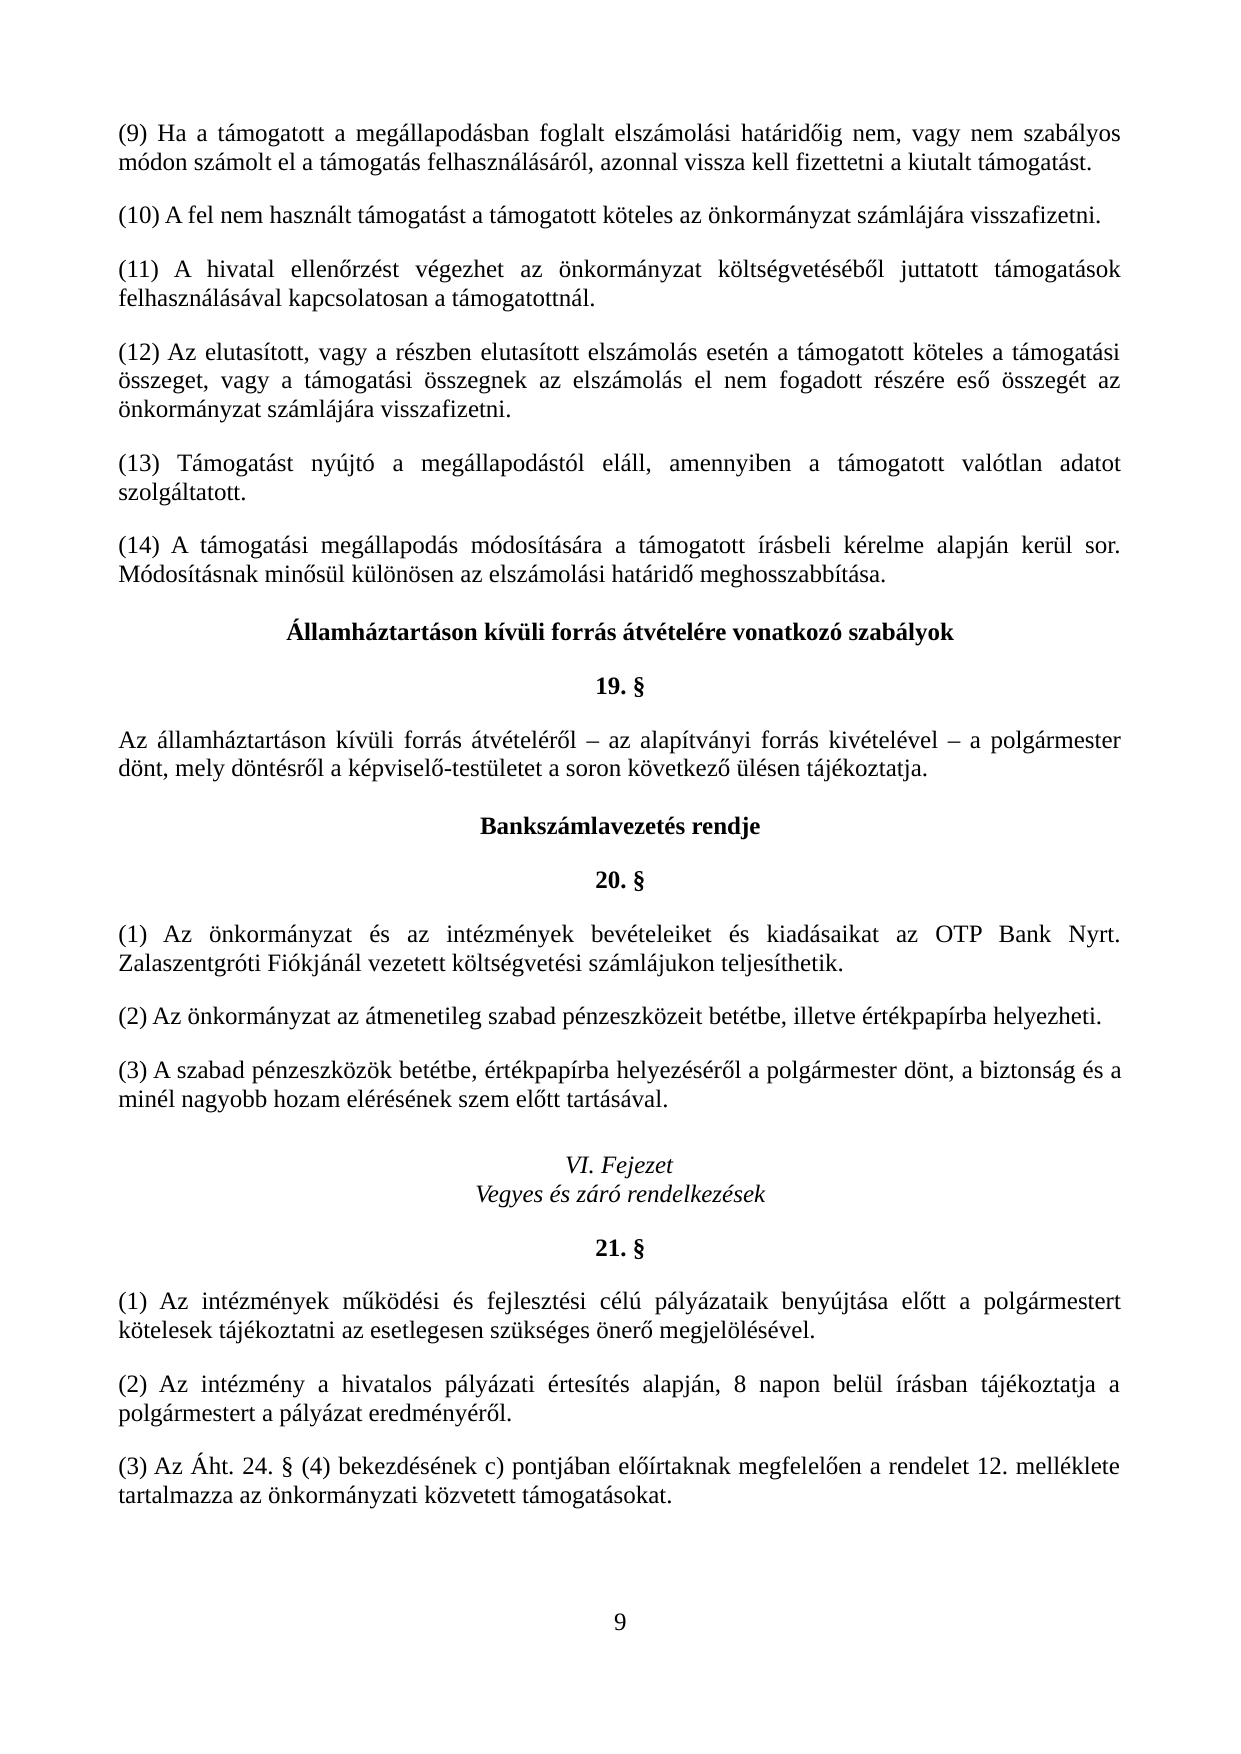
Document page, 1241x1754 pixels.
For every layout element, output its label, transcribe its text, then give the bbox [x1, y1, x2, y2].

text 19. § [118, 671, 1122, 700]
text (11) A hivatal ellenőrzést végezhet az önkormányzat költségvetéséből juttatott támogatások felhasználásával kapcsolatosan a támogatottnál. [118, 254, 1122, 312]
text Vegyes és záró rendelkezések [118, 1179, 1122, 1208]
text 20. § [118, 865, 1122, 894]
text (10) A fel nem használt támogatást a támogatott köteles az önkormányzat számlájára visszafizetni. [118, 201, 1122, 229]
text 21. § [118, 1233, 1122, 1261]
text (1) Az intézmények működési és fejlesztési célú pályázataik benyújtása előtt a polgármestert kötelesek tájékoztatni az esetlegesen szükséges önerő megjelölésével. [118, 1286, 1122, 1344]
text (14) A támogatási megállapodás módosítására a támogatott írásbeli kérelme alapján kerül sor. Módosításnak minősül különösen az elszámolási határidő meghosszabbítása. [118, 531, 1122, 588]
text (12) Az elutasított, vagy a részben elutasított elszámolás esetén a támogatott köteles a támogatási összeget, vagy a támogatási összegnek az elszámolás el nem fogadott részére eső összegét az önkormányzat számlájára visszafizetni. [118, 337, 1122, 423]
text (2) Az intézmény a hivatalos pályázati értesítés alapján, 8 napon belül írásban tájékoztatja a polgármestert a pályázat eredményéről. [118, 1369, 1122, 1426]
text VI. Fejezet [118, 1150, 1122, 1179]
text (3) Az Áht. 24. § (4) bekezdésének c) pontjában előírtaknak megfelelően a rendelet 12. melléklete tartalmazza az önkormányzati közvetett támogatásokat. [118, 1451, 1122, 1509]
text (13) Támogatást nyújtó a megállapodástól eláll, amennyiben a támogatott valótlan adatot szolgáltatott. [118, 448, 1122, 506]
text Az államháztartáson kívüli forrás átvételéről – az alapítványi forrás kivételével – a polgármester dönt, mely döntésről a képviselő-testületet a soron következő ülésen tájékoztatja. [118, 725, 1122, 782]
text Bankszámlavezetés rendje [118, 811, 1122, 840]
text (3) A szabad pénzeszközök betétbe, értékpapírba helyezéséről a polgármester dönt, a biztonság és a minél nagyobb hozam elérésének szem előtt tartásával. [118, 1055, 1122, 1113]
text Államháztartáson kívüli forrás átvételére vonatkozó szabályok [118, 617, 1122, 646]
text (9) Ha a támogatott a megállapodásban foglalt elszámolási határidőig nem, vagy nem szabályos módon számolt el a támogatás felhasználásáról, azonnal vissza kell fizettetni a kiutalt támogatást. [118, 118, 1122, 176]
text (2) Az önkormányzat az átmenetileg szabad pénzeszközeit betétbe, illetve értékpapírba helyezheti. [118, 1001, 1122, 1030]
text (1) Az önkormányzat és az intézmények bevételeiket és kiadásaikat az OTP Bank Nyrt. Zalaszentgróti Fiókjánál vezetett költségvetési számlájukon teljesíthetik. [118, 919, 1122, 976]
